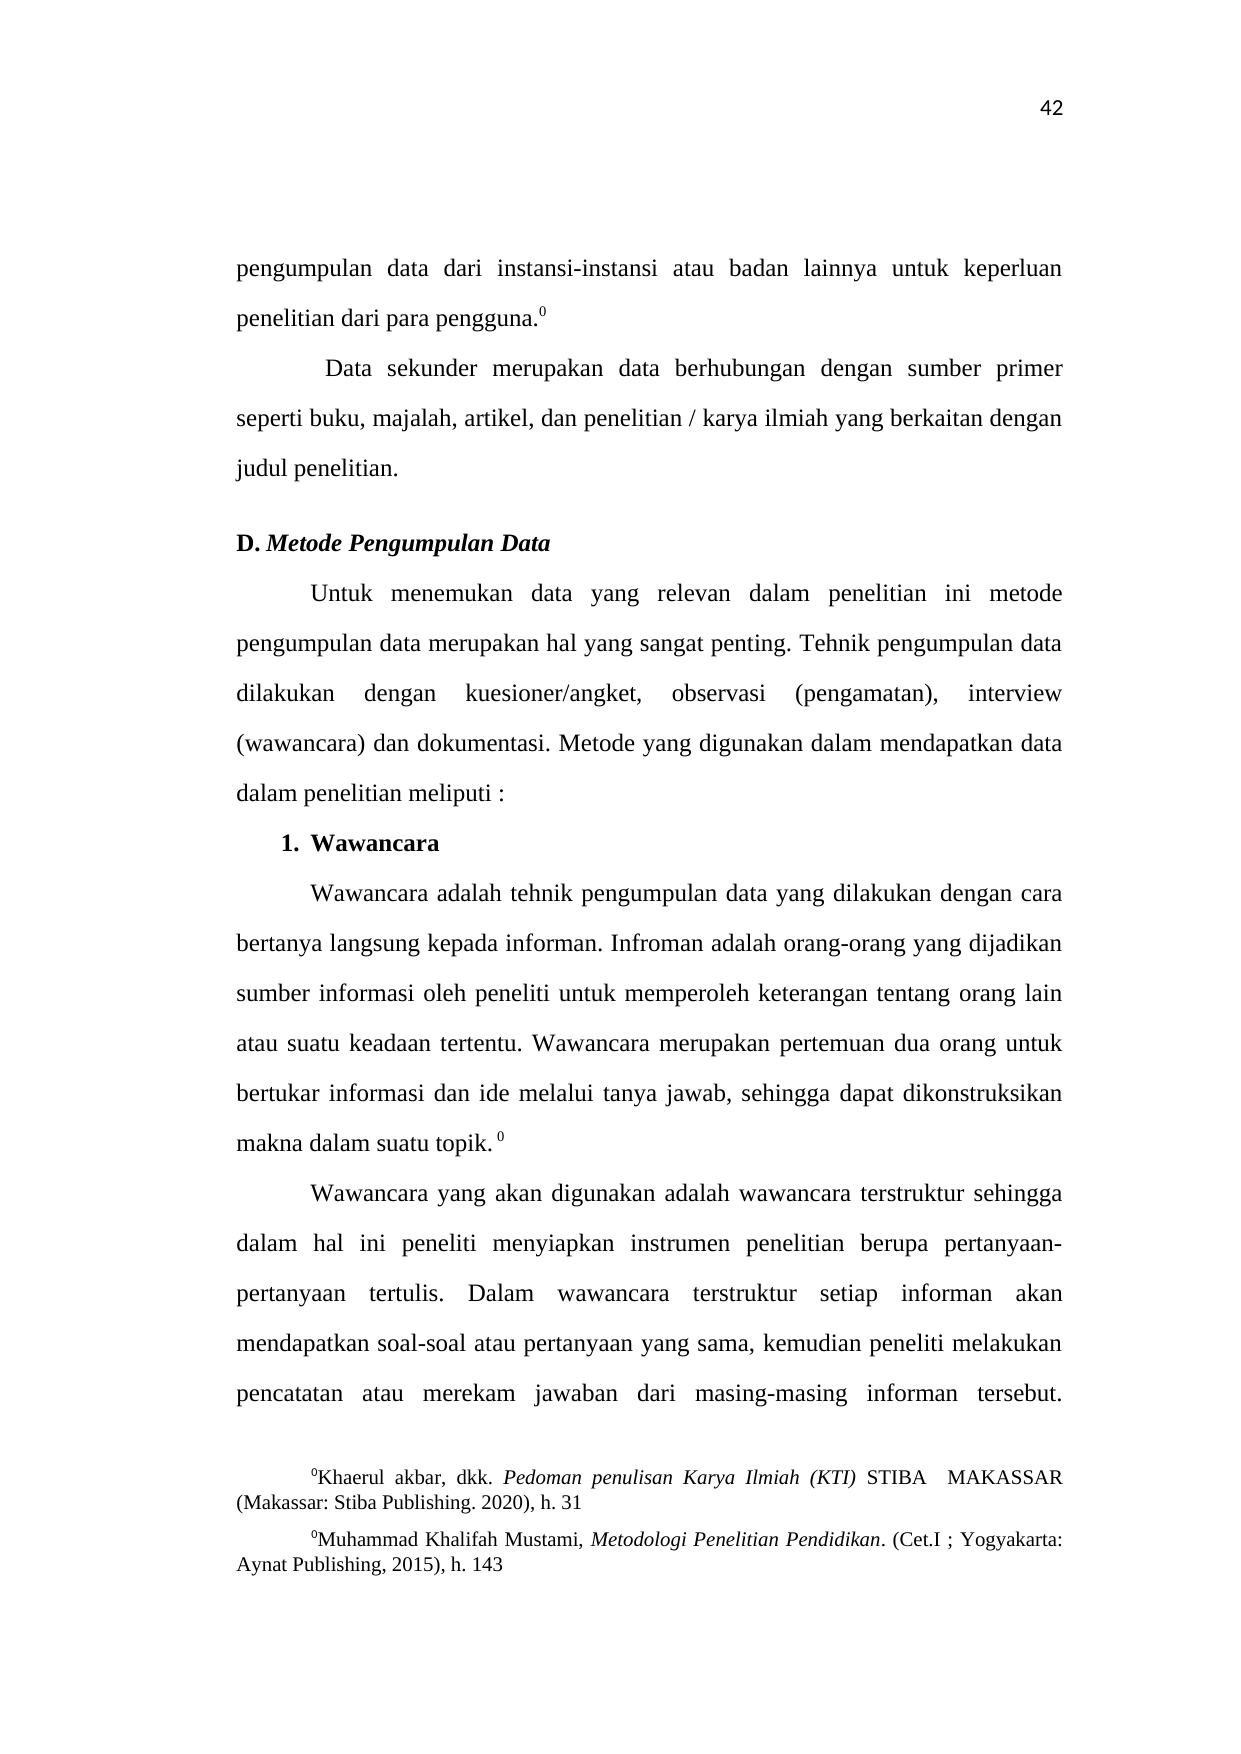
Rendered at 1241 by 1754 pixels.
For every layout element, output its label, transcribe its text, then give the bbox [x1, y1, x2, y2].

list Wawancara adalah tehnik pengumpulan data yang dilakukan dengan cara bertanya langsung kepada informan. Infroman adalah orang-orang yang dijadikan sumber informasi oleh peneliti untuk memperoleh keterangan tentang orang lain atau suatu keadaan tertentu. Wawancara merupakan pertemuan dua orang untuk bertukar informasi dan ide melalui tanya jawab, sehingga dapat dikonstruksikan makna dalam suatu topik. [236, 861, 1063, 1161]
list Wawancara [281, 811, 1063, 861]
subtitle Metode Pengumpulan Data [236, 511, 1063, 561]
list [236, 236, 1063, 336]
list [236, 1161, 1063, 1411]
list Untuk menemukan data yang relevan dalam penelitian ini metode pengumpulan data merupakan hal yang sangat penting. Tehnik pengumpulan data dilakukan dengan kuesioner/angket, observasi (pengamatan), interview (wawancara) dan dokumentasi. Metode yang digunakan dalam mendapatkan data dalam penelitian meliputi : [236, 561, 1063, 811]
list Data sekunder merupakan data berhubungan dengan sumber primer seperti buku, majalah, artikel, dan penelitian / karya ilmiah yang berkaitan dengan judul penelitian. [236, 336, 1063, 486]
